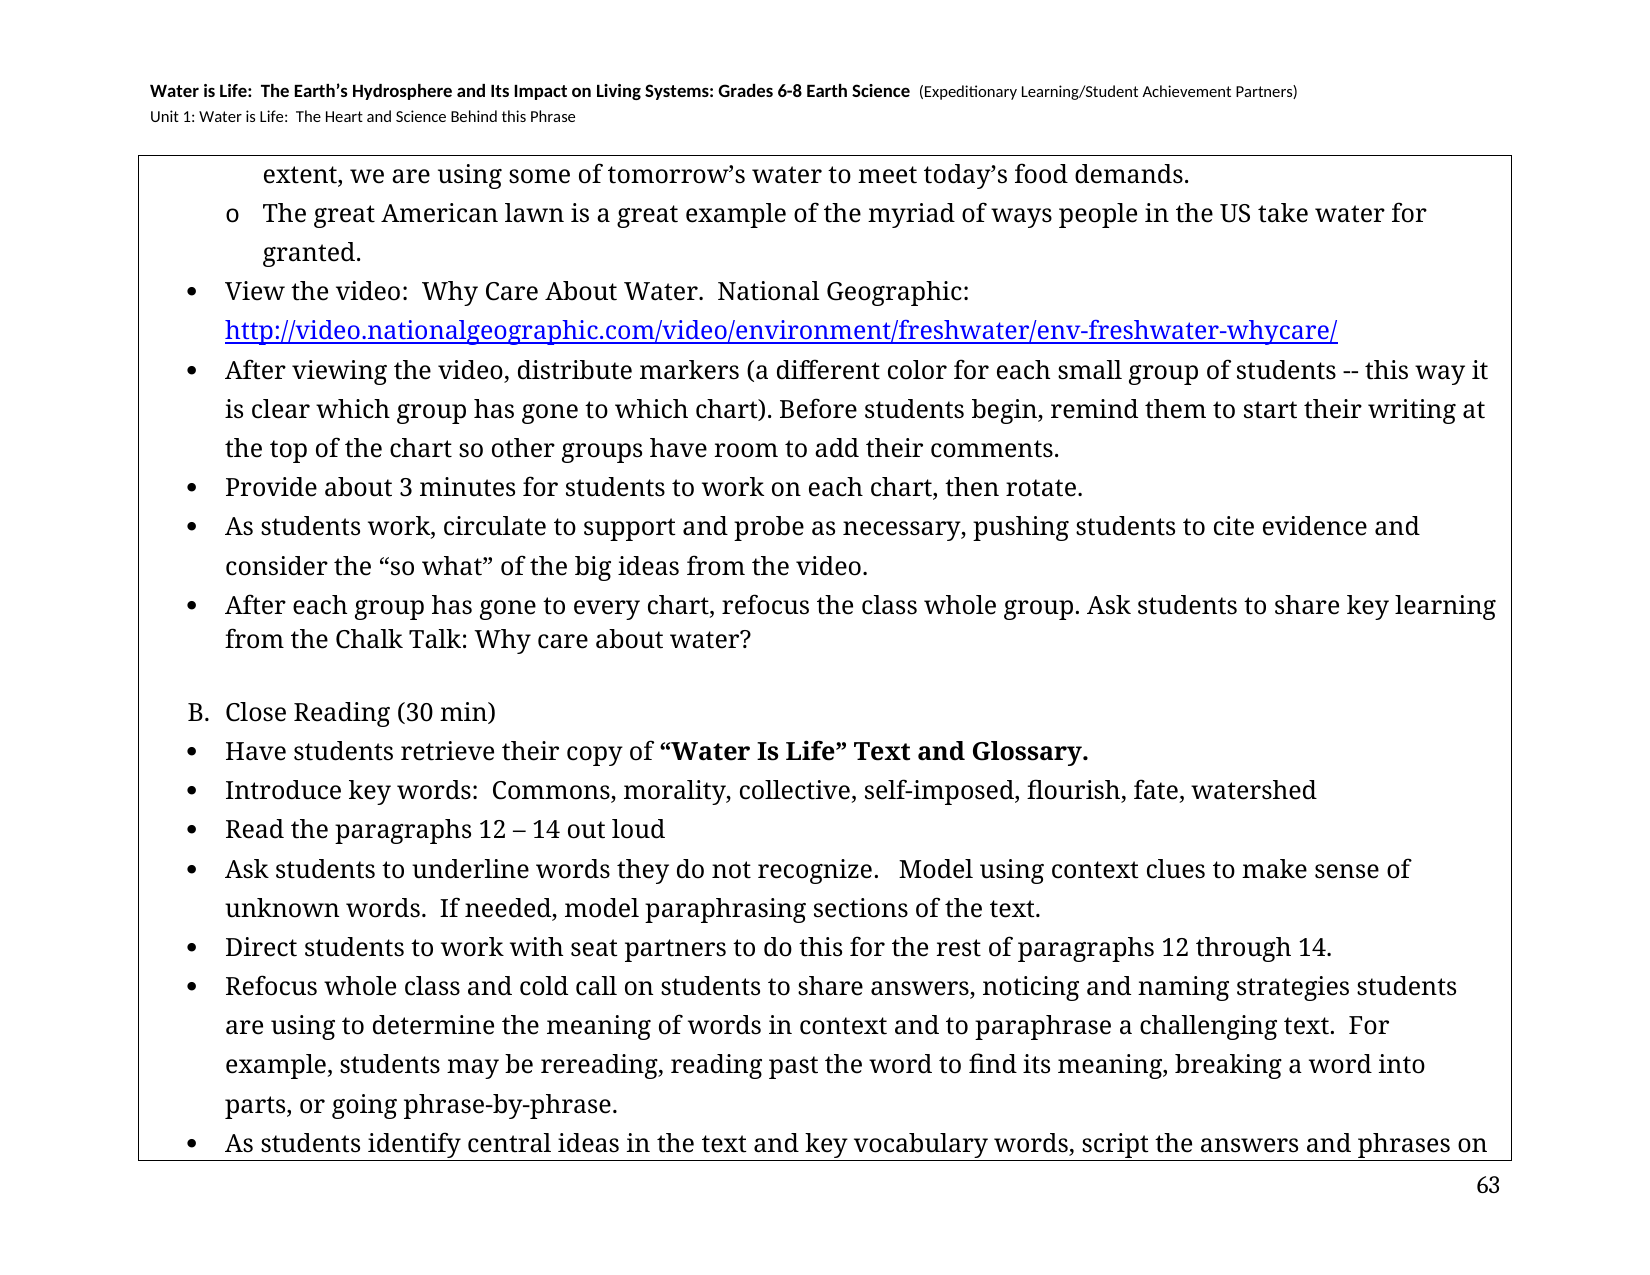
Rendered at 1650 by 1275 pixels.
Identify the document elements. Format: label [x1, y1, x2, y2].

table_cell [139, 156, 1511, 1159]
